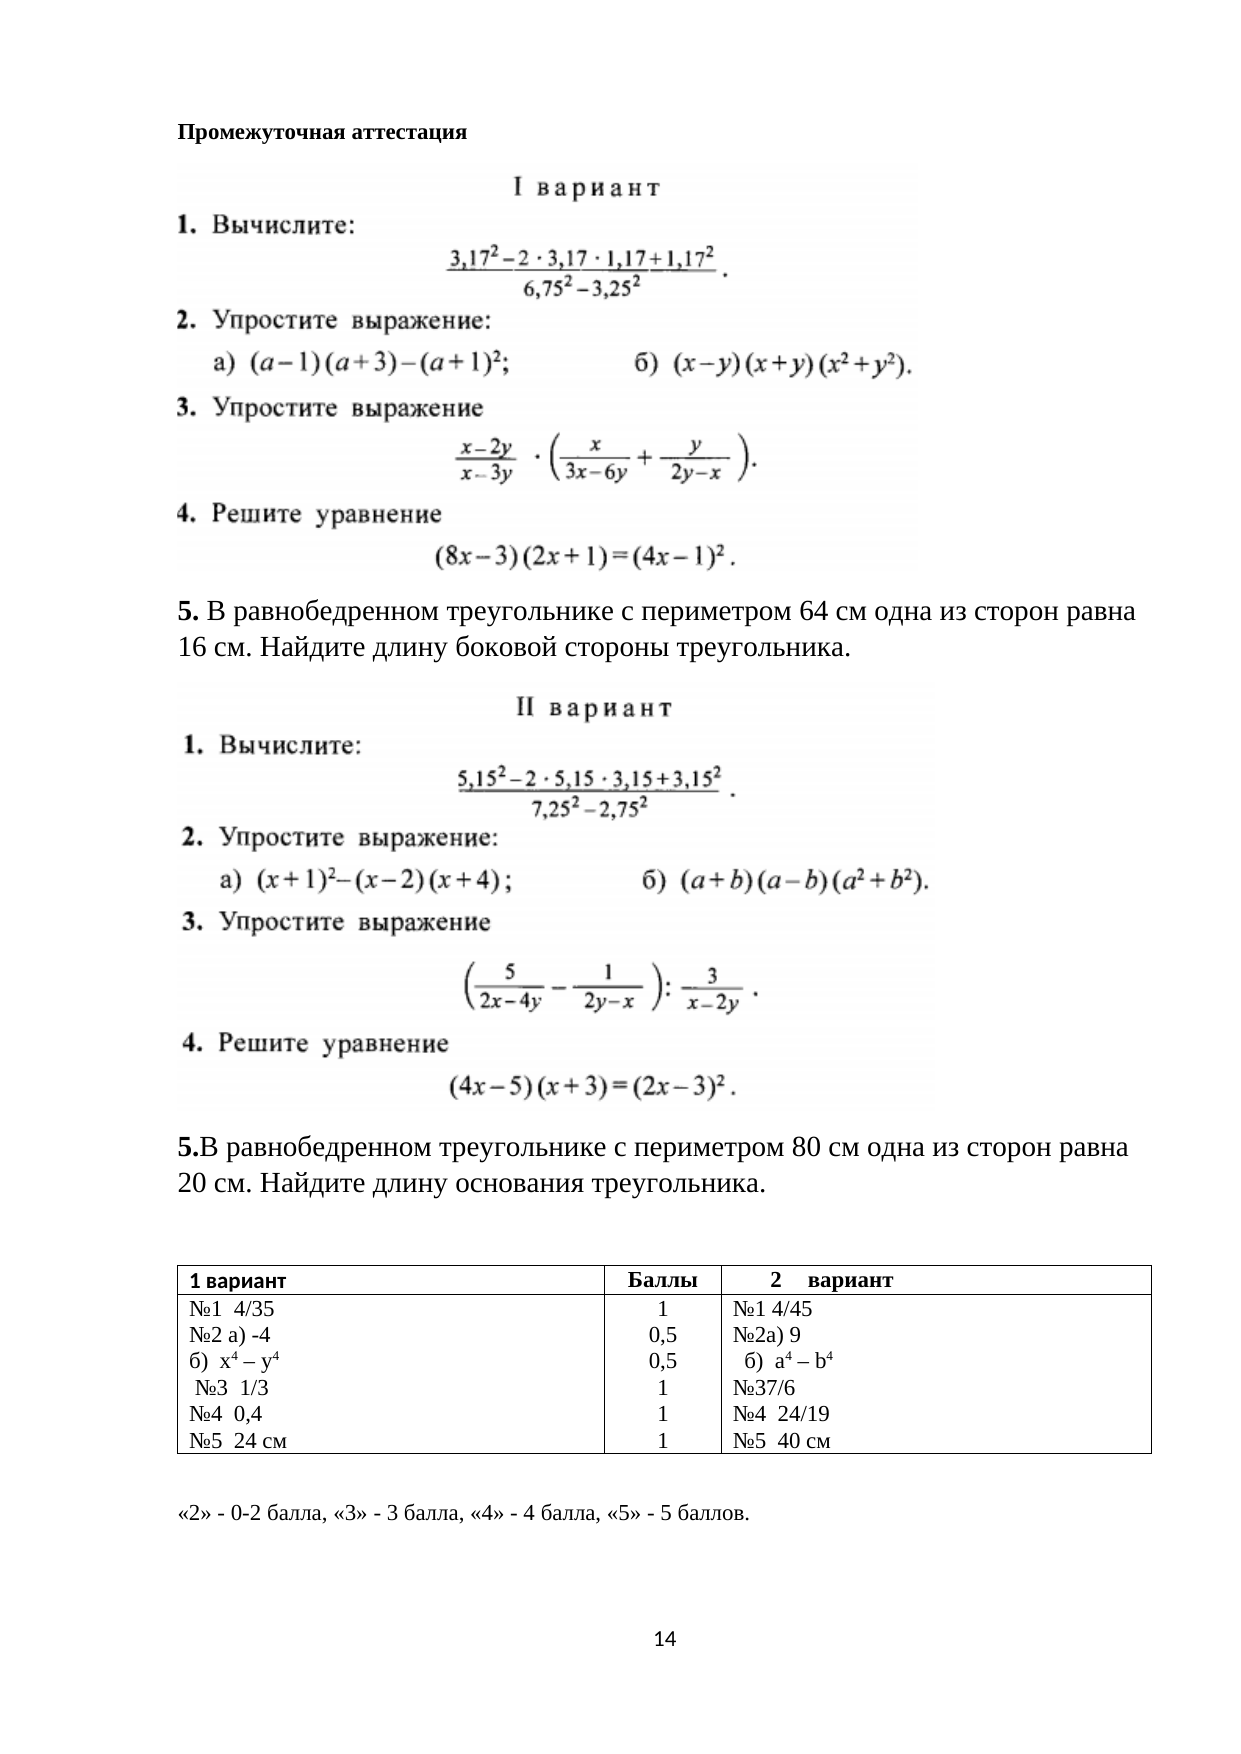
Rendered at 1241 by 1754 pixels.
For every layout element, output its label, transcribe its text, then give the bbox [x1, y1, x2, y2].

text 5.В равнобедренном треугольнике с периметром 80 см одна из сторон равна 20 см. Найдите длину основания треугольника. [177, 1129, 1152, 1199]
picture [177, 163, 918, 575]
text 5. В равнобедренном треугольнике с периметром 64 см одна из сторон равна 16 см. Найдите длину боковой стороны треугольника. [177, 593, 1152, 663]
table_cell №1 4/35 №2 а) -4 б) х4 – у4 №3 1/3 №4 0,4 №5 24 см [178, 1295, 604, 1453]
text Промежуточная аттестация [177, 118, 1152, 144]
text «2» - 0-2 балла, «3» - 3 балла, «4» - 4 балла, «5» - 5 баллов. [177, 1499, 1152, 1526]
picture [177, 682, 935, 1111]
table_header Баллы [605, 1266, 721, 1294]
table_cell №1 4/45 №2а) 9 б) а4 – b4 №37/6 №4 24/19 №5 40 см [722, 1295, 1151, 1453]
table_header вариант [722, 1266, 1151, 1294]
table_cell 1 0,5 0,5 1 1 1 [605, 1295, 721, 1453]
table_header 1 вариант [178, 1266, 604, 1294]
